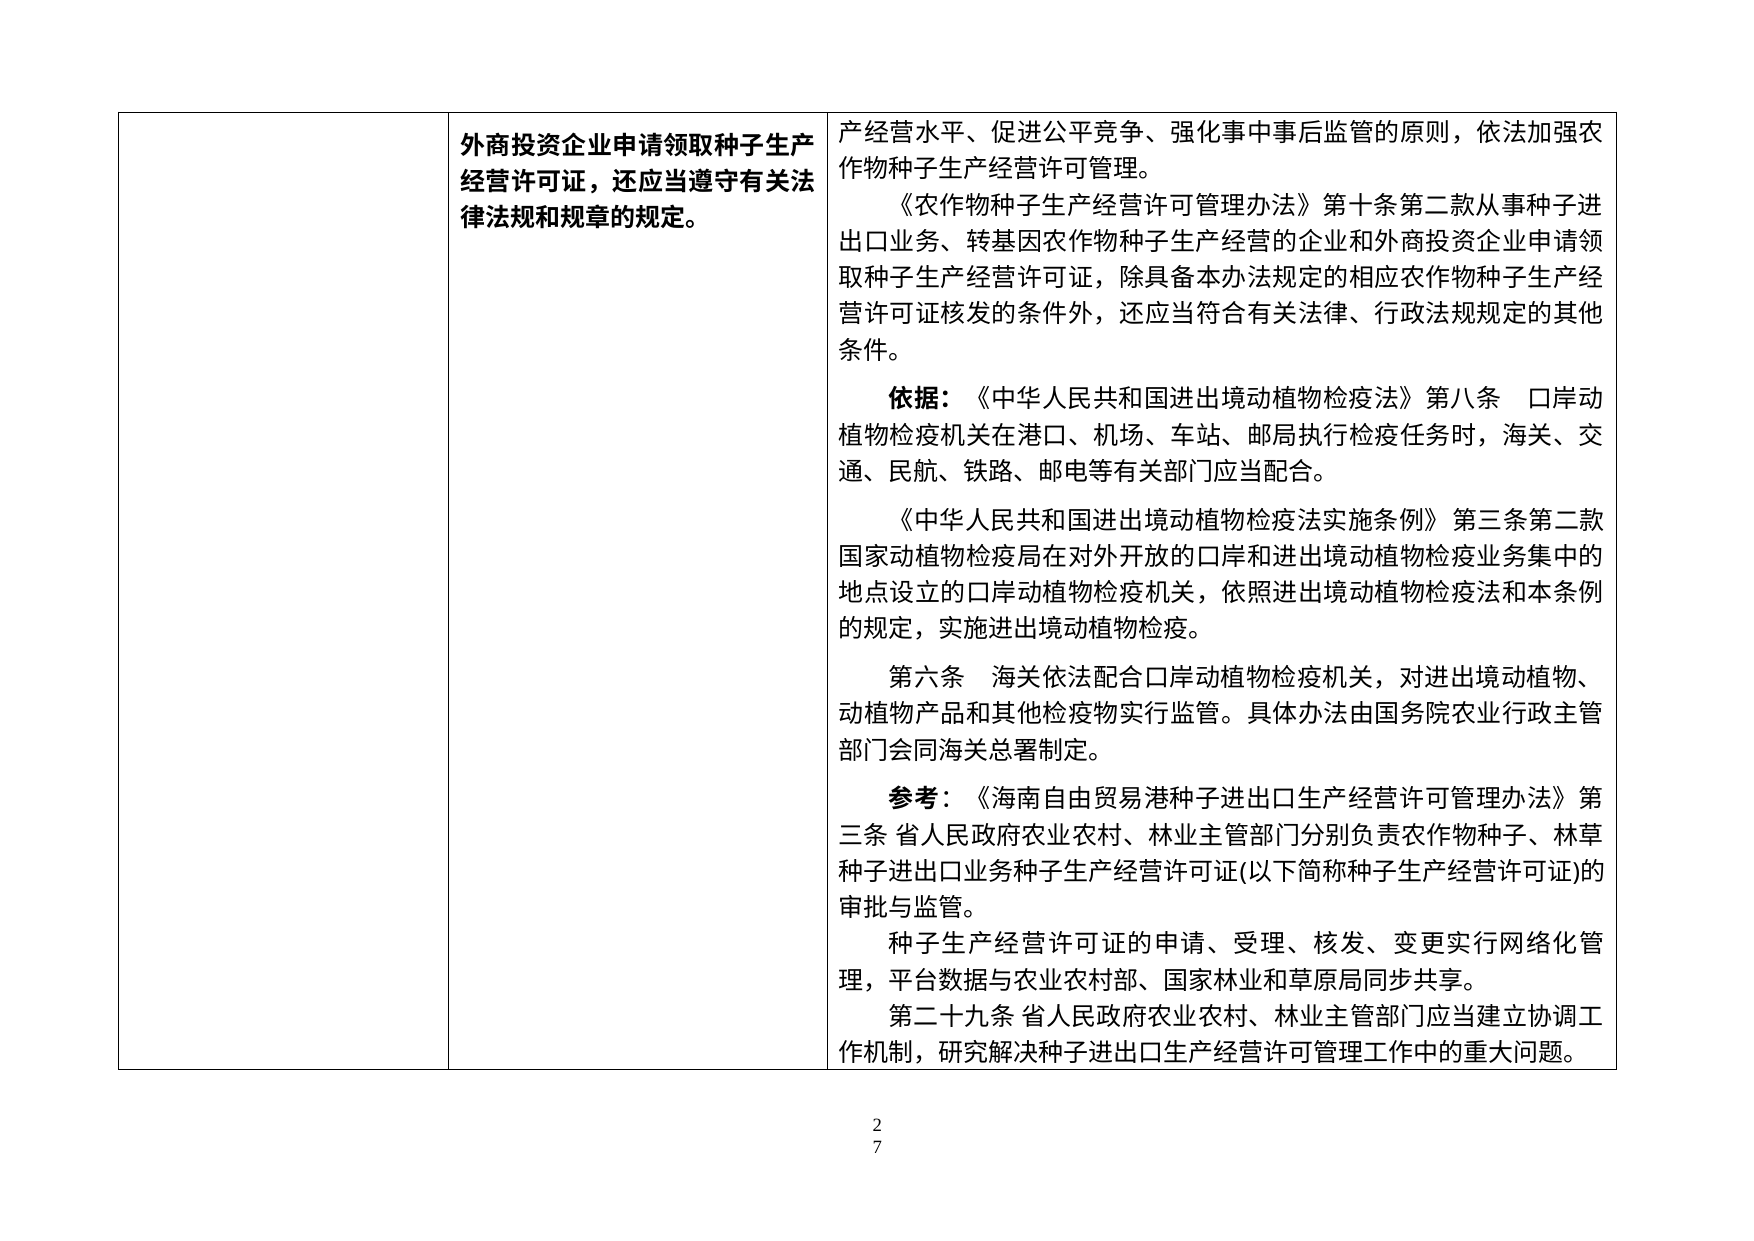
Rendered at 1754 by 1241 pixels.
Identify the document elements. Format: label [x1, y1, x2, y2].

table_cell [449, 113, 827, 1069]
table_cell [119, 113, 448, 1069]
table_cell [828, 113, 1616, 1069]
